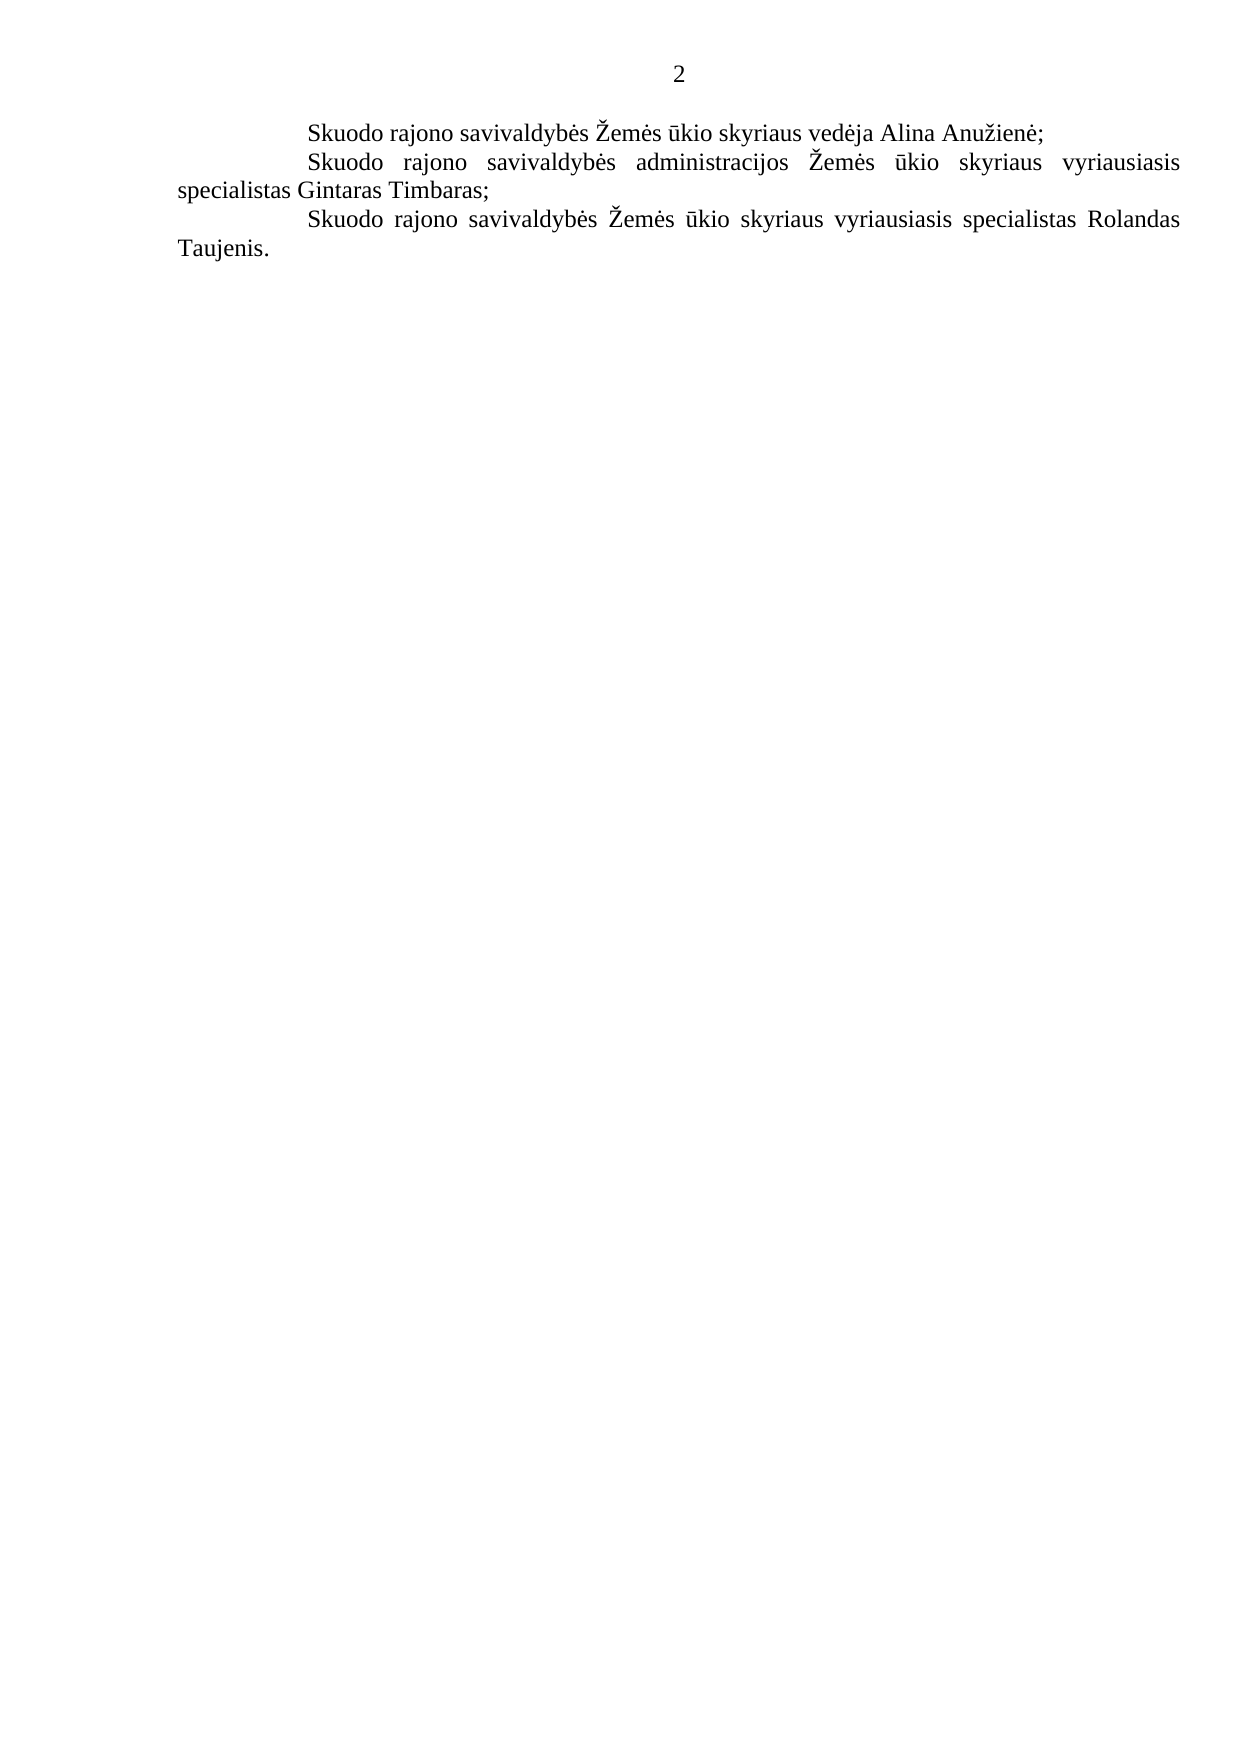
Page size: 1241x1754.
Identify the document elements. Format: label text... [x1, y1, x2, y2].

text Skuodo rajono savivaldybės Žemės ūkio skyriaus vedėja Alina Anužienė; [177, 118, 1181, 147]
text Skuodo rajono savivaldybės administracijos Žemės ūkio skyriaus vyriausiasis specialistas Gintaras Timbaras; [177, 147, 1181, 204]
text Skuodo rajono savivaldybės Žemės ūkio skyriaus vyriausiasis specialistas Rolandas Taujenis. [177, 204, 1181, 262]
